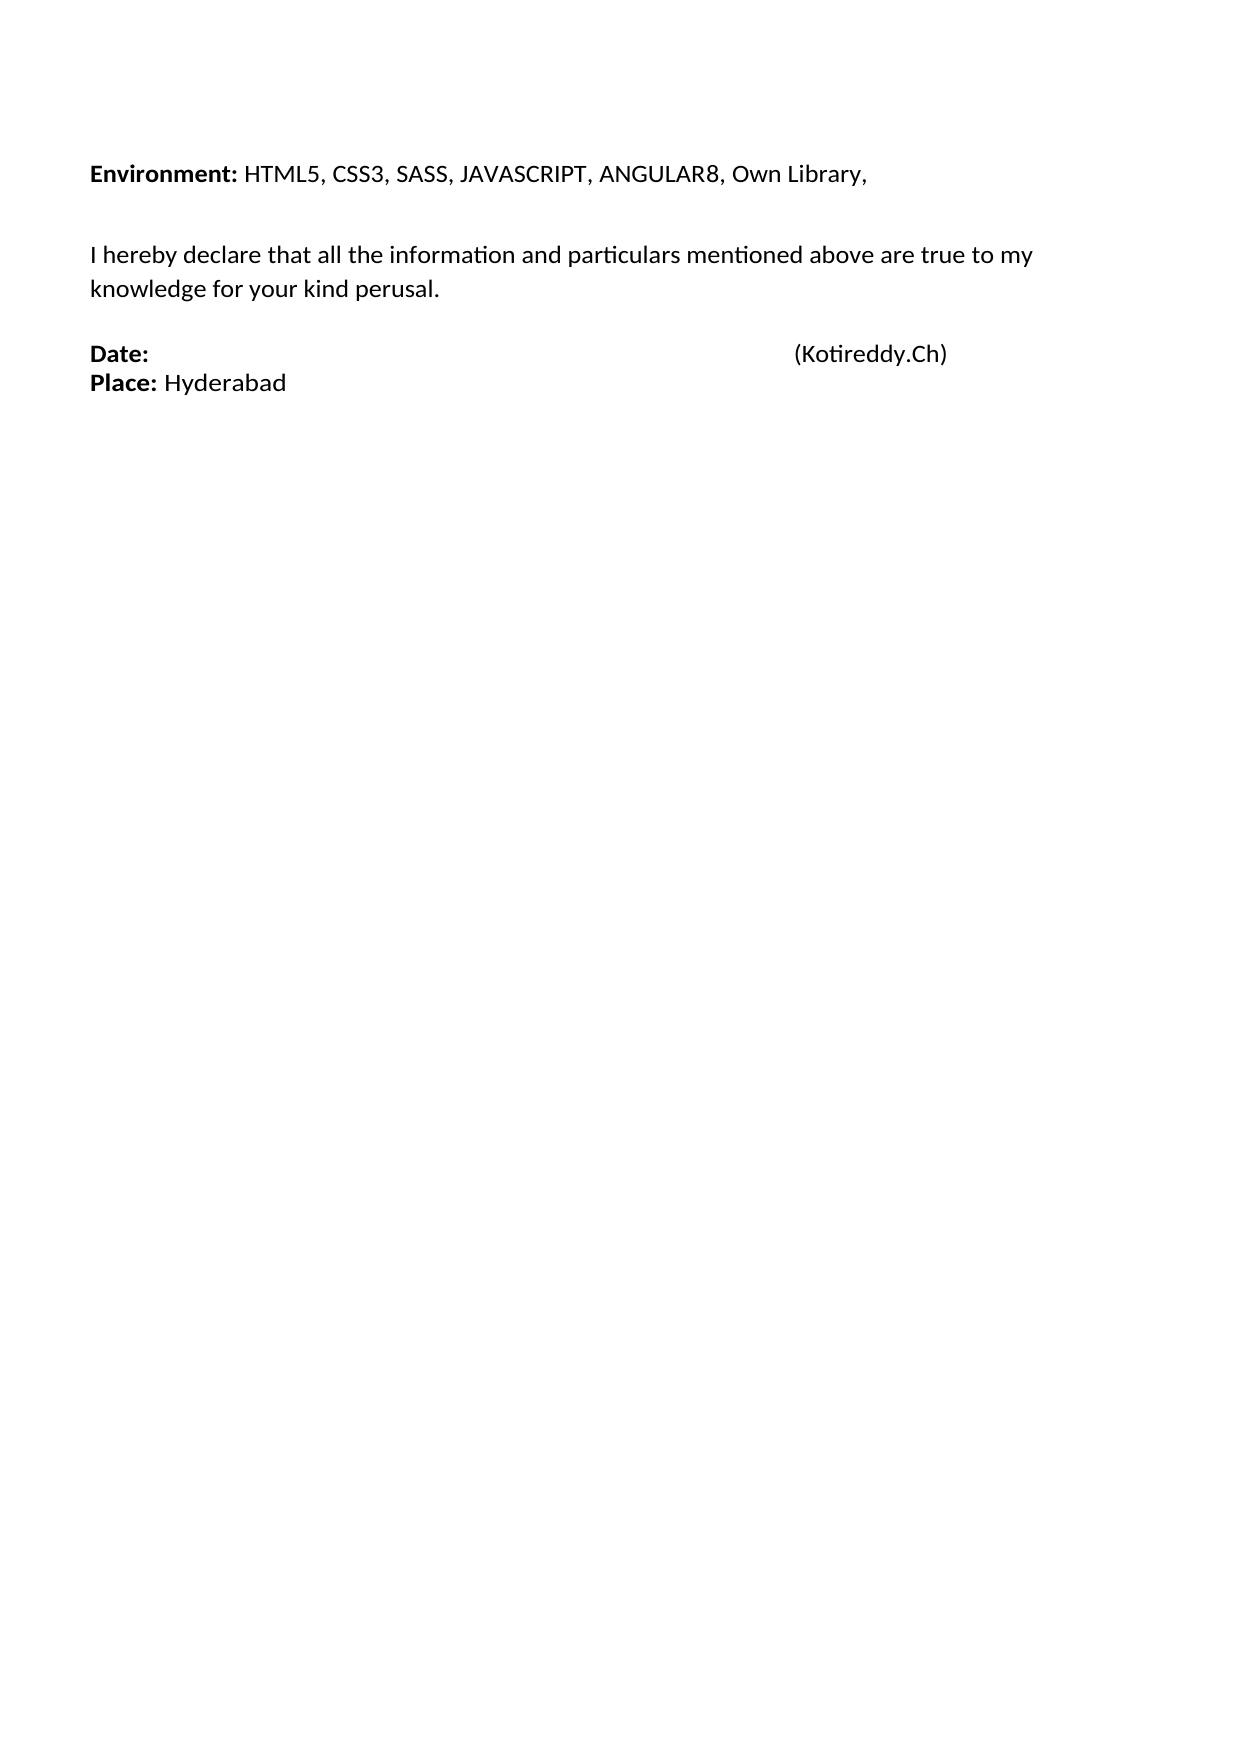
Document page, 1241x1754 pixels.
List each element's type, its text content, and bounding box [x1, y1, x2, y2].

text Environment: HTML5, CSS3, SASS, JAVASCRIPT, ANGULAR8, Own Library, [90, 158, 1240, 189]
text Place: Hyderabad [90, 368, 1240, 397]
text Date: (Kotireddy.Ch) [90, 339, 1240, 368]
text I hereby declare that all the information and particulars mentioned above are true to my knowledge for your kind perusal. [90, 239, 1109, 304]
